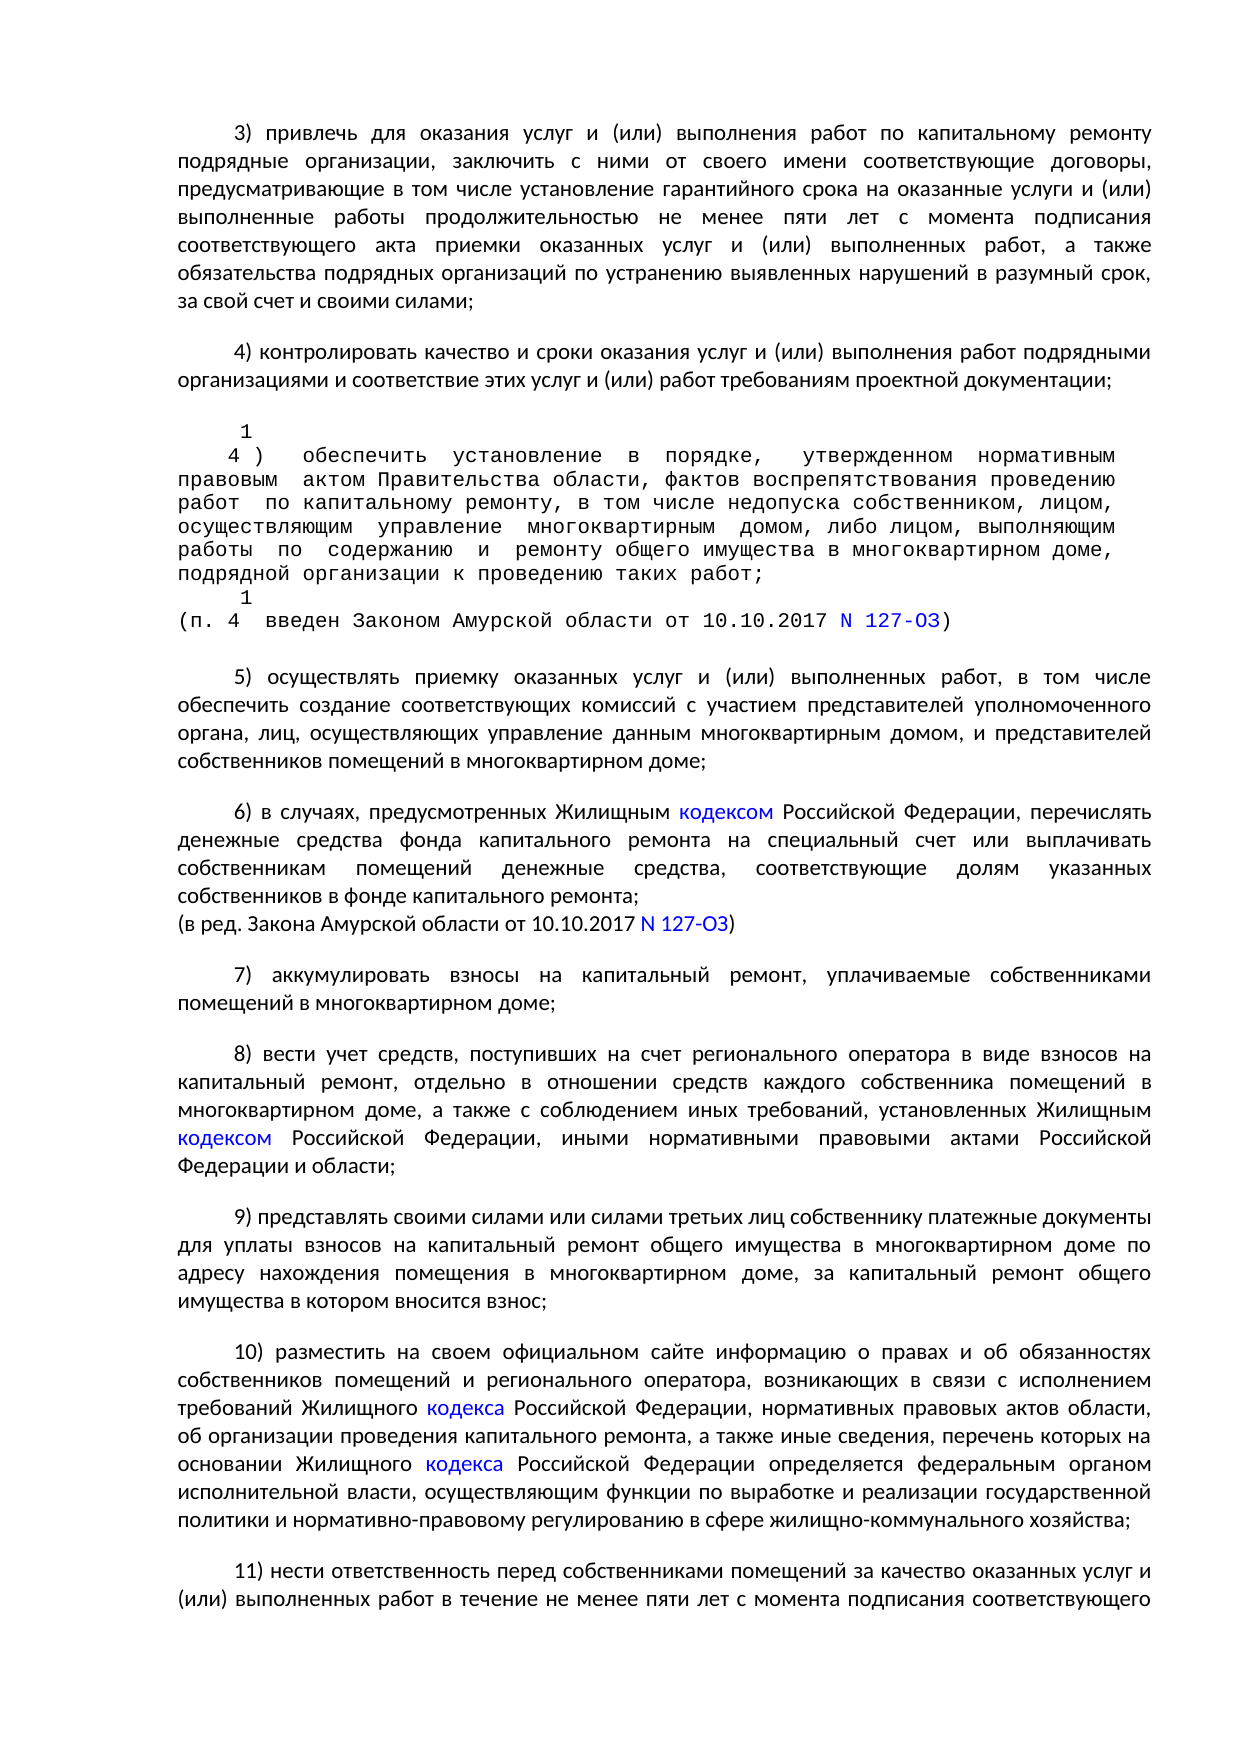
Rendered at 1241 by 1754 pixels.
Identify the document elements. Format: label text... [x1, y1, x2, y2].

text работ по капитальному ремонту, в том числе недопуска собственником, лицом, [177, 492, 1152, 516]
text осуществляющим управление многоквартирным домом, либо лицом, выполняющим [177, 516, 1152, 539]
text (в ред. Закона Амурской области от 10.10.2017 N 127-ОЗ) [177, 909, 1152, 937]
text 3) привлечь для оказания услуг и (или) выполнения работ по капитальному ремонту подрядные организации, заключить с ними от своего имени соответствующие договоры, предусматривающие в том числе установление гарантийного срока на оказанные услуги и (или) выполненные работы продолжительностью не менее пяти лет с момента подписания соответствующего акта приемки оказанных услуг и (или) выполненных работ, а также обязательства подрядных организаций по устранению выявленных нарушений в разумный срок, за свой счет и своими силами; [177, 118, 1152, 314]
text 1 [177, 421, 1152, 445]
text 4 ) обеспечить установление в порядке, утвержденном нормативным [177, 445, 1152, 468]
text 10) разместить на своем официальном сайте информацию о правах и об обязанностях собственников помещений и регионального оператора, возникающих в связи с исполнением требований Жилищного кодекса Российской Федерации, нормативных правовых актов области, об организации проведения капитального ремонта, а также иные сведения, перечень которых на основании Жилищного кодекса Российской Федерации определяется федеральным органом исполнительной власти, осуществляющим функции по выработке и реализации государственной политики и нормативно-правовому регулированию в сфере жилищно-коммунального хозяйства; [177, 1337, 1152, 1533]
text подрядной организации к проведению таких работ; [177, 563, 1152, 587]
text работы по содержанию и ремонту общего имущества в многоквартирном доме, [177, 539, 1152, 563]
text 7) аккумулировать взносы на капитальный ремонт, уплачиваемые собственниками помещений в многоквартирном доме; [177, 960, 1152, 1016]
text 5) осуществлять приемку оказанных услуг и (или) выполненных работ, в том числе обеспечить создание соответствующих комиссий с участием представителей уполномоченного органа, лиц, осуществляющих управление данным многоквартирным домом, и представителей собственников помещений в многоквартирном доме; [177, 662, 1152, 774]
text 8) вести учет средств, поступивших на счет регионального оператора в виде взносов на капитальный ремонт, отдельно в отношении средств каждого собственника помещений в многоквартирном доме, а также с соблюдением иных требований, установленных Жилищным кодексом Российской Федерации, иными нормативными правовыми актами Российской Федерации и области; [177, 1039, 1152, 1179]
text 4) контролировать качество и сроки оказания услуг и (или) выполнения работ подрядными организациями и соответствие этих услуг и (или) работ требованиям проектной документации; [177, 337, 1152, 393]
text правовым актом Правительства области, фактов воспрепятствования проведению [177, 468, 1152, 492]
text 1 [177, 587, 1152, 610]
text (п. 4 введен Законом Амурской области от 10.10.2017 N 127-ОЗ) [177, 610, 1152, 634]
text 9) представлять своими силами или силами третьих лиц собственнику платежные документы для уплаты взносов на капитальный ремонт общего имущества в многоквартирном доме по адресу нахождения помещения в многоквартирном доме, за капитальный ремонт общего имущества в котором вносится взнос; [177, 1202, 1152, 1314]
text 6) в случаях, предусмотренных Жилищным кодексом Российской Федерации, перечислять денежные средства фонда капитального ремонта на специальный счет или выплачивать собственникам помещений денежные средства, соответствующие долям указанных собственников в фонде капитального ремонта; [177, 797, 1152, 909]
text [177, 1556, 1152, 1612]
